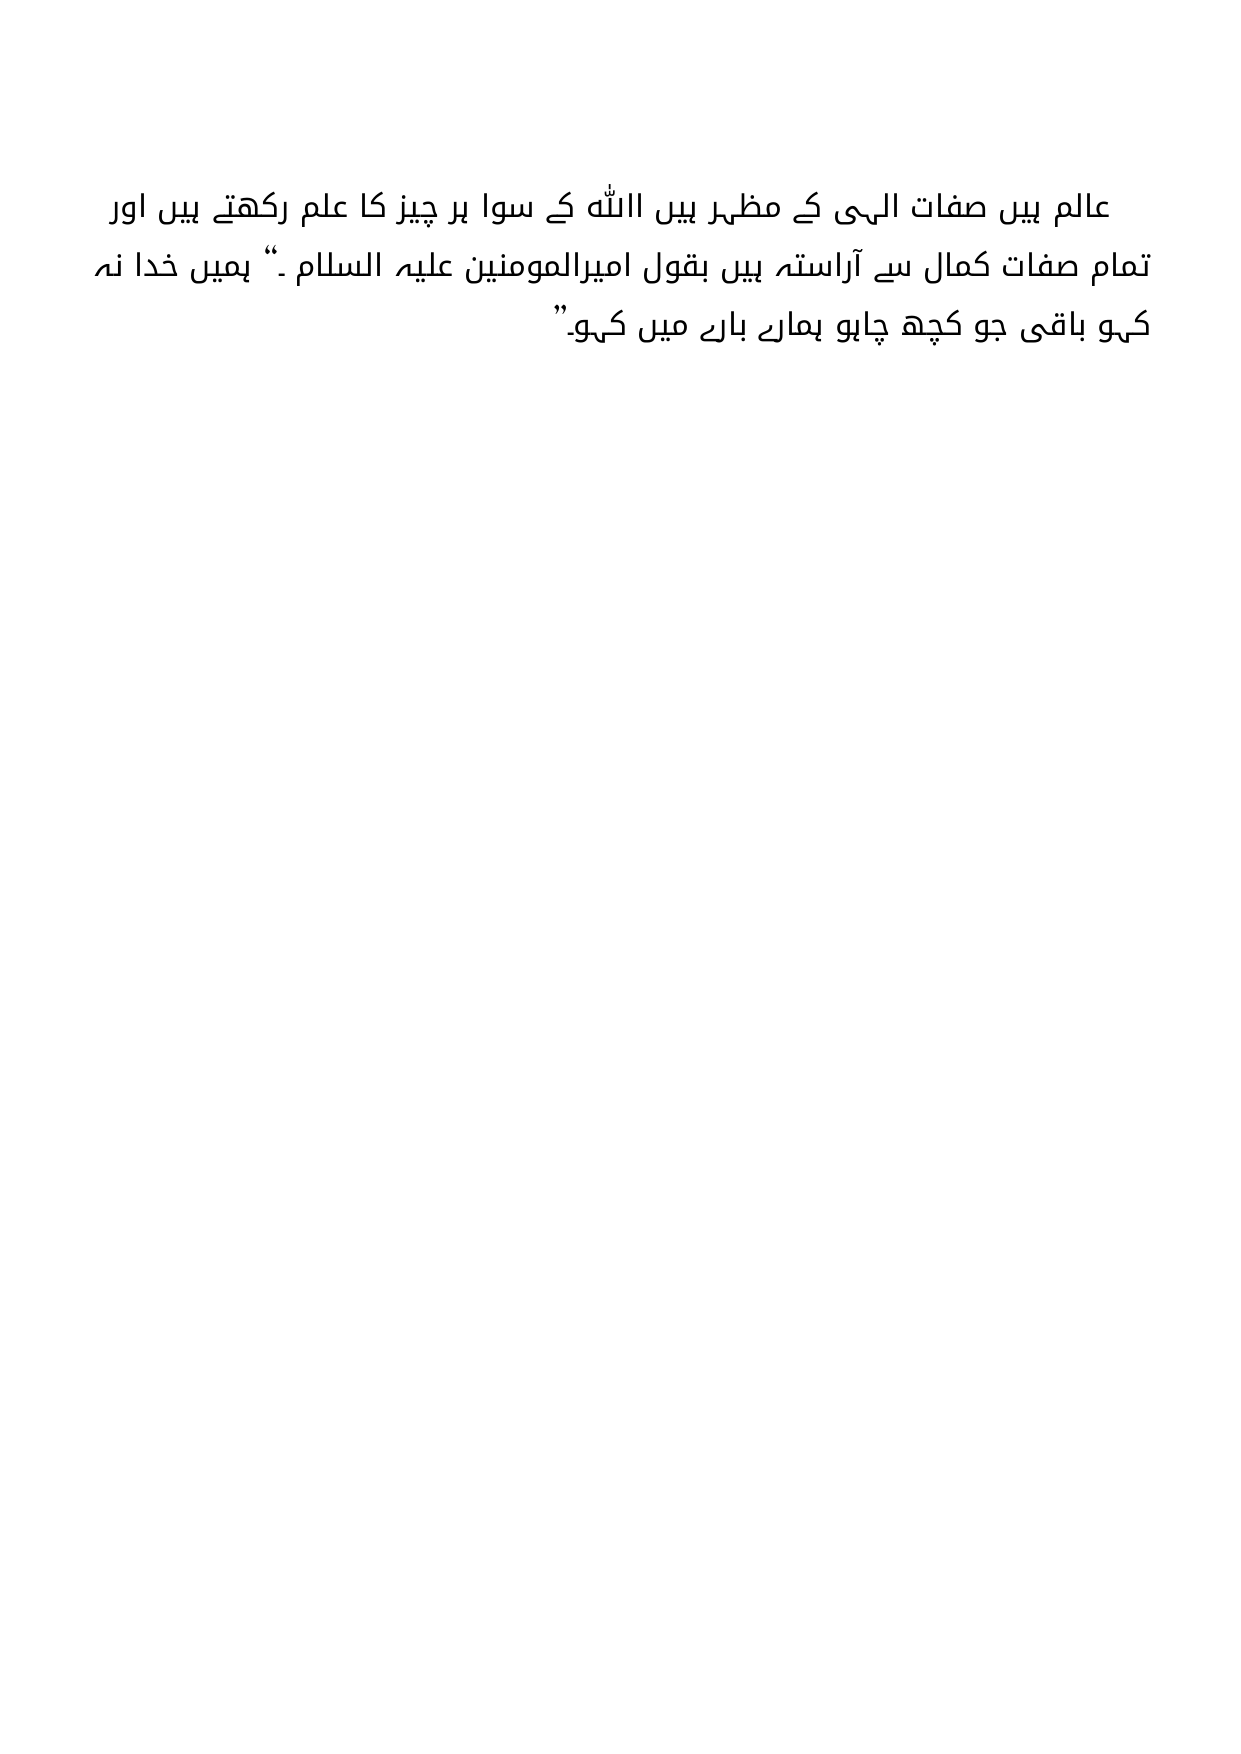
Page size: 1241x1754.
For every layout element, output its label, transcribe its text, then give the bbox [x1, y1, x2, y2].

text عالم ہیں صفات الہی کے مظہر ہیں اﷲ کے سوا ہر چیز کا علم رکھتے ہیں اور تمام صفات کمال سے آراستہ ہیں بقول امیرالمومنین علیہ السلام ۔“ ہمیں خدا نہ کہو باقی جو کچھ چاہو ہمارے بارے میں کہو۔” [89, 177, 1152, 355]
